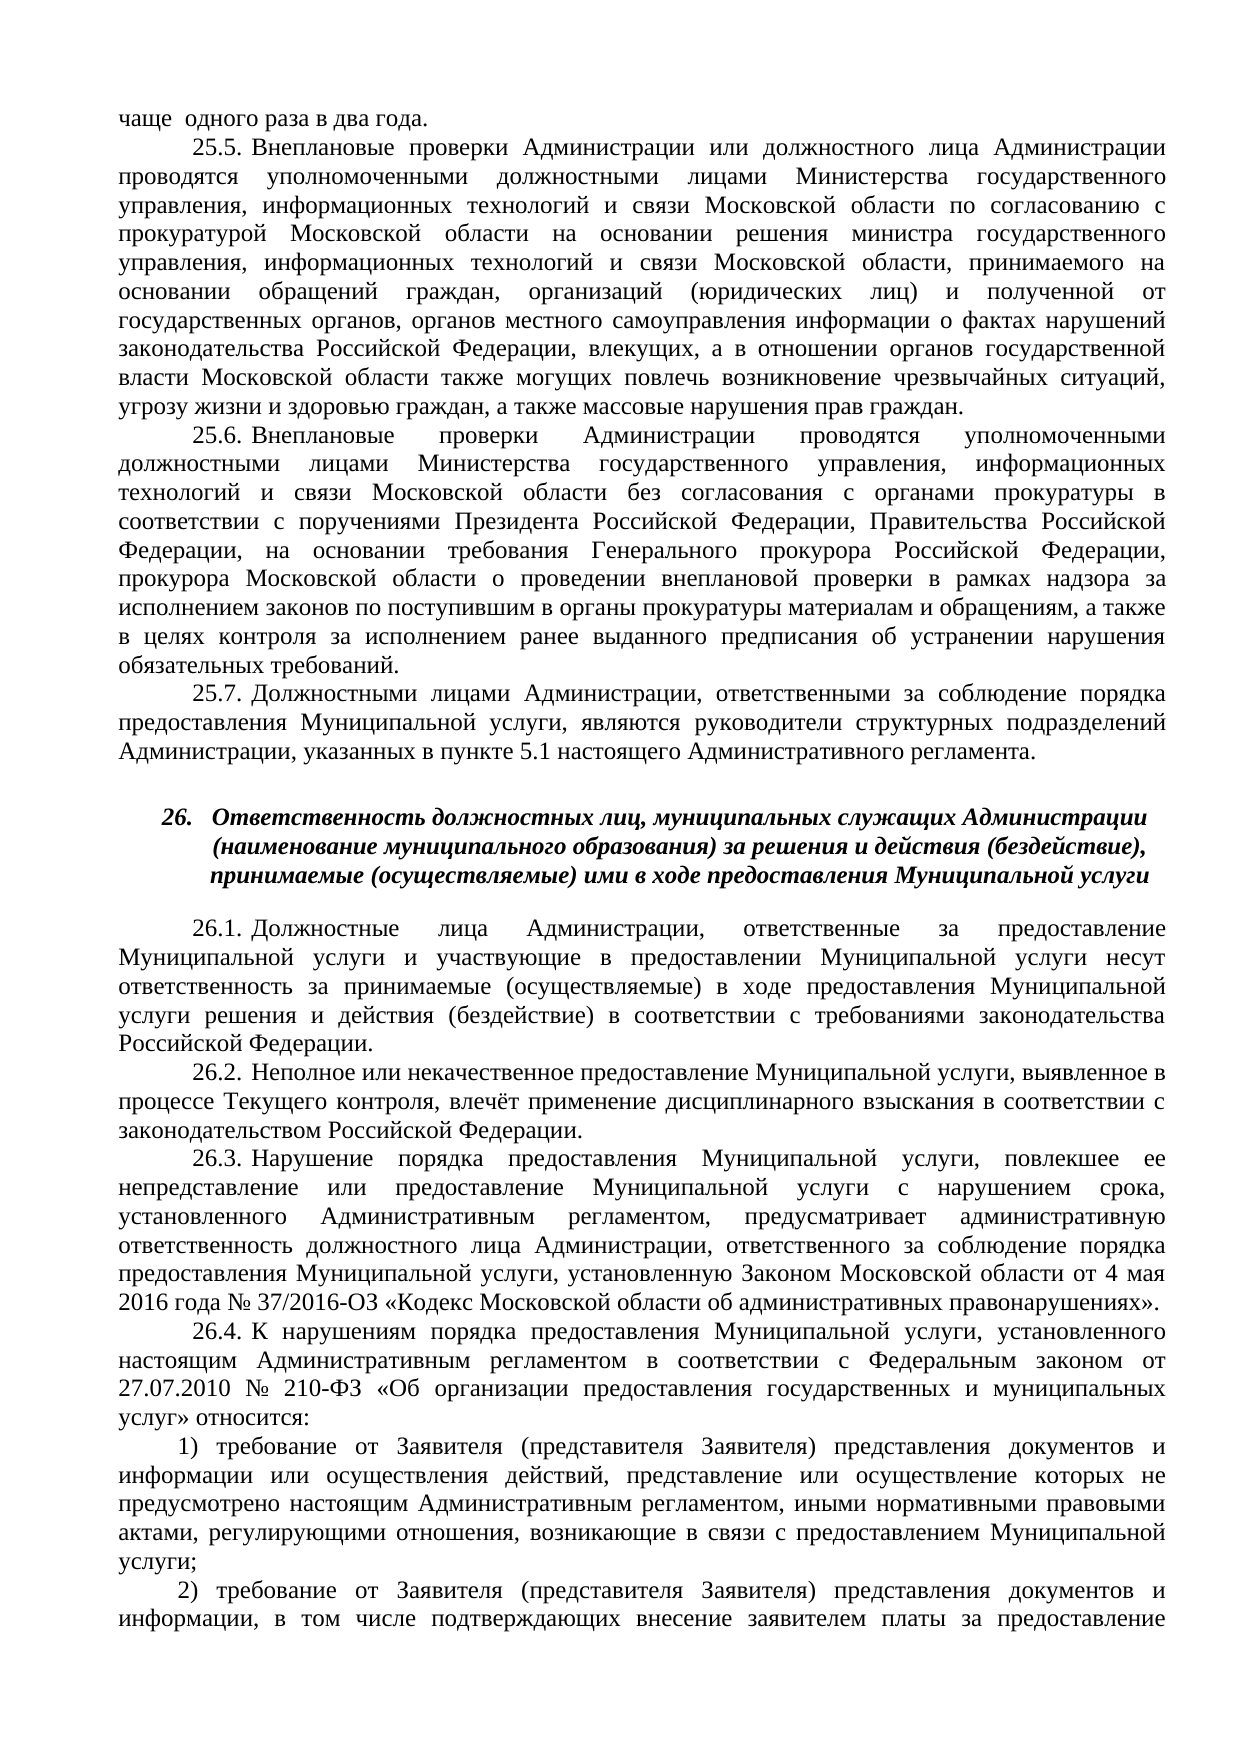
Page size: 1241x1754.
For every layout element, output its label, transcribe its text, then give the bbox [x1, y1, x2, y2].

list Должностные лица Администрации, ответственные за предоставление Муниципальной услуги и участвующие в предоставлении Муниципальной услуги несут ответственность за принимаемые (осуществляемые) в ходе предоставления Муниципальной услуги решения и действия (бездействие) в соответствии с требованиями законодательства Российской Федерации. [118, 913, 1167, 1057]
list Должностными лицами Администрации, ответственными за соблюдение порядка предоставления Муниципальной услуги, являются руководители структурных подразделений Администрации, указанных в пункте 5.1 настоящего Административного регламента. [118, 678, 1167, 765]
list Ответственность должностных лиц, муниципальных служащих Администрации (наименование муниципального образования) за решения и действия (бездействие), принимаемые (осуществляемые) ими в ходе предоставления Муниципальной услуги [143, 802, 1167, 888]
list Нарушение порядка предоставления Муниципальной услуги, повлекшее ее непредставление или предоставление Муниципальной услуги с нарушением срока, установленного Административным регламентом, предусматривает административную ответственность должностного лица Администрации, ответственного за соблюдение порядка предоставления Муниципальной услуги, установленную Законом Московской области от 4 мая 2016 года № 37/2016-ОЗ «Кодекс Московской области об административных правонарушениях». [118, 1143, 1167, 1316]
list Внеплановые проверки Администрации или должностного лица Администрации проводятся уполномоченными должностными лицами Министерства государственного управления, информационных технологий и связи Московской области по согласованию с прокуратурой Московской области на основании решения министра государственного управления, информационных технологий и связи Московской области, принимаемого на основании обращений граждан, организаций (юридических лиц) и полученной от государственных органов, органов местного самоуправления информации о фактах нарушений законодательства Российской Федерации, влекущих, а в отношении органов государственной власти Московской области также могущих повлечь возникновение чрезвычайных ситуаций, угрозу жизни и здоровью граждан, а также массовые нарушения прав граждан. [118, 132, 1167, 420]
list К нарушениям порядка предоставления Муниципальной услуги, установленного настоящим Административным регламентом в соответствии с Федеральным законом от 27.07.2010 № 210-ФЗ «Об организации предоставления государственных и муниципальных услуг» относится: [118, 1316, 1167, 1431]
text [118, 1575, 1167, 1632]
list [118, 103, 1167, 132]
list Внеплановые проверки Администрации проводятся уполномоченными должностными лицами Министерства государственного управления, информационных технологий и связи Московской области без согласования с органами прокуратуры в соответствии с поручениями Президента Российской Федерации, Правительства Российской Федерации, на основании требования Генерального прокурора Российской Федерации, прокурора Московской области о проведении внеплановой проверки в рамках надзора за исполнением законов по поступившим в органы прокуратуры материалам и обращениям, а также в целях контроля за исполнением ранее выданного предписания об устранении нарушения обязательных требований. [118, 420, 1167, 678]
text 1) требование от Заявителя (представителя Заявителя) представления документов и информации или осуществления действий, представление или осуществление которых не предусмотрено настоящим Административным регламентом, иными нормативными правовыми актами, регулирующими отношения, возникающие в связи с предоставлением Муниципальной услуги; [118, 1431, 1167, 1575]
list Неполное или некачественное предоставление Муниципальной услуги, выявленное в процессе Текущего контроля, влечёт применение дисциплинарного взыскания в соответствии с законодательством Российской Федерации. [118, 1057, 1167, 1143]
